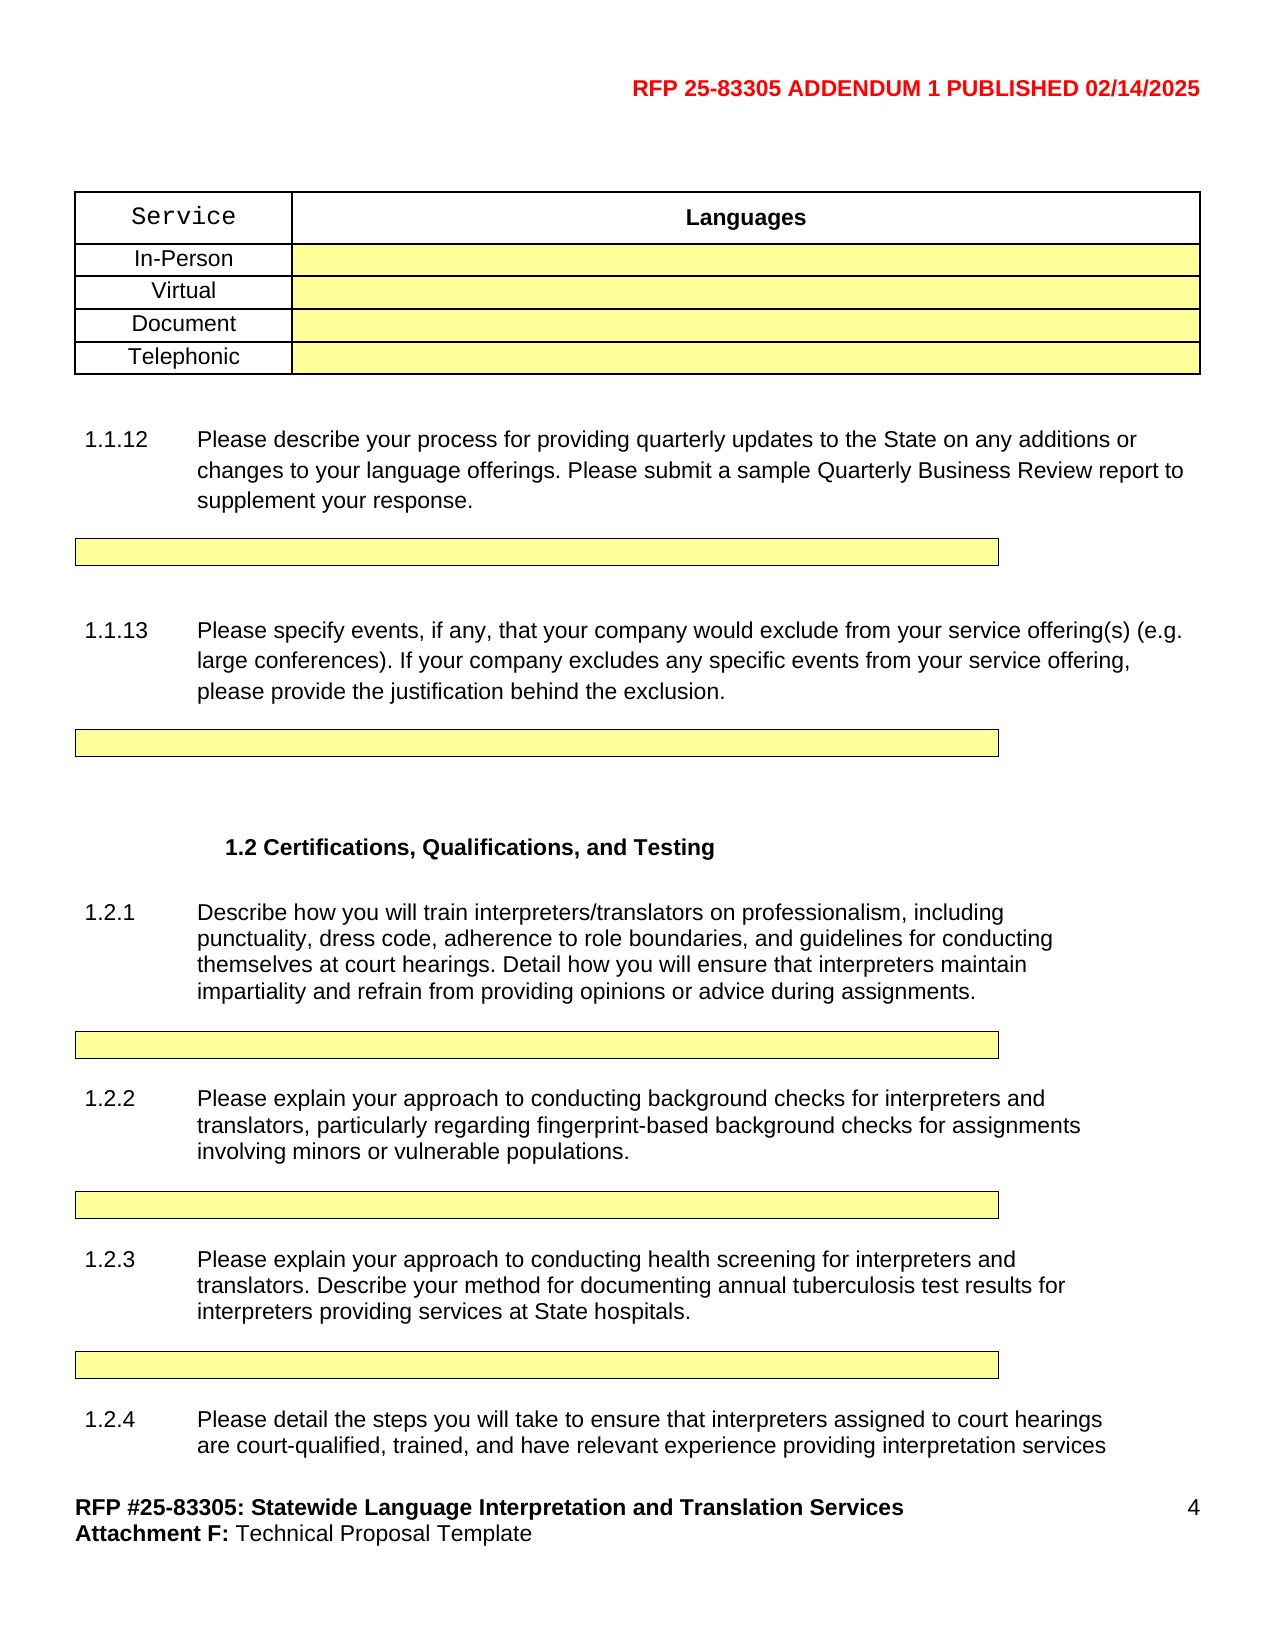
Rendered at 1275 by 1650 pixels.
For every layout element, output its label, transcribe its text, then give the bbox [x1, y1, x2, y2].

text 1.2.1 Describe how you will train interpreters/translators on professionalism, including punctuality, dress code, adherence to role boundaries, and guidelines for conducting themselves at court hearings. Detail how you will ensure that interpreters maintain impartiality and refrain from providing opinions or advice during assignments. [84, 899, 1125, 1004]
table_header [76, 1192, 998, 1218]
table_header [76, 1032, 998, 1058]
text 1.2.3 Please explain your approach to conducting health screening for interpreters and translators. Describe your method for documenting annual tuberculosis test results for interpreters providing services at State hospitals. [84, 1246, 1125, 1324]
subtitle 1.2 Certifications, Qualifications, and Testing [225, 833, 1125, 860]
table_header [76, 1352, 998, 1378]
table_header [76, 539, 998, 565]
text 1.1.12 Please describe your process for providing quarterly updates to the State on any additions or changes to your language offerings. Please submit a sample Quarterly Business Review report to supplement your response. [84, 426, 1200, 513]
table_header [76, 730, 998, 756]
text 1.2.2 Please explain your approach to conducting background checks for interpreters and translators, particularly regarding fingerprint-based background checks for assignments involving minors or vulnerable populations. [84, 1085, 1125, 1164]
text 1.1.13 Please specify events, if any, that your company would exclude from your service offering(s) (e.g. large conferences). If your company excludes any specific events from your service offering, please provide the justification behind the exclusion. [84, 617, 1200, 704]
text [84, 1406, 1125, 1458]
